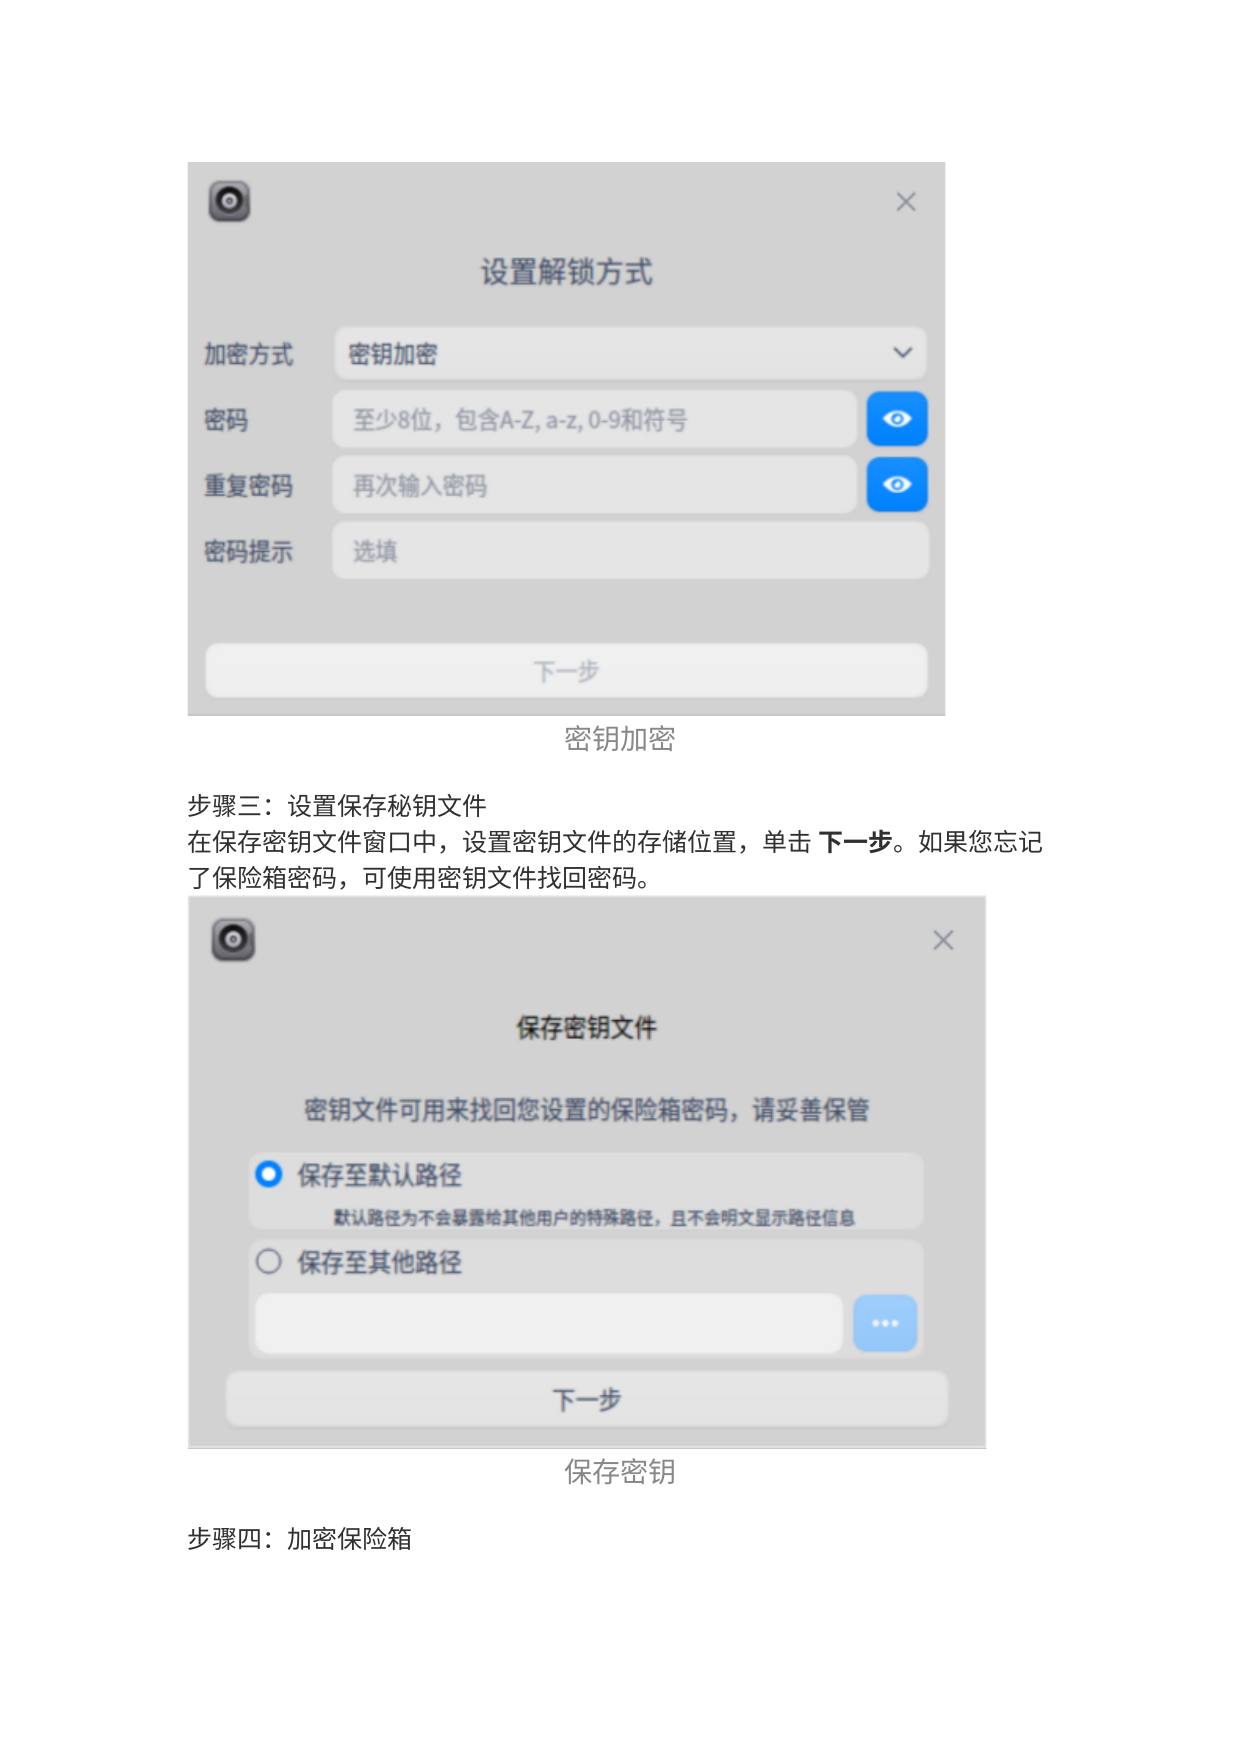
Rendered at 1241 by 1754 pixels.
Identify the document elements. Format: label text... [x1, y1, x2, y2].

text 步骤三：设置保存秘钥文件 [187, 786, 1053, 823]
text 保存密钥 [187, 1450, 1053, 1491]
text 步骤四：加密保险箱 [187, 1520, 1053, 1556]
picture [187, 162, 946, 717]
picture [187, 895, 987, 1450]
text 在保存密钥文件窗口中，设置密钥文件的存储位置，单击 下一步。如果您忘记了保险箱密码，可使用密钥文件找回密码。 [187, 823, 1053, 895]
text 密钥加密 [187, 717, 1053, 757]
